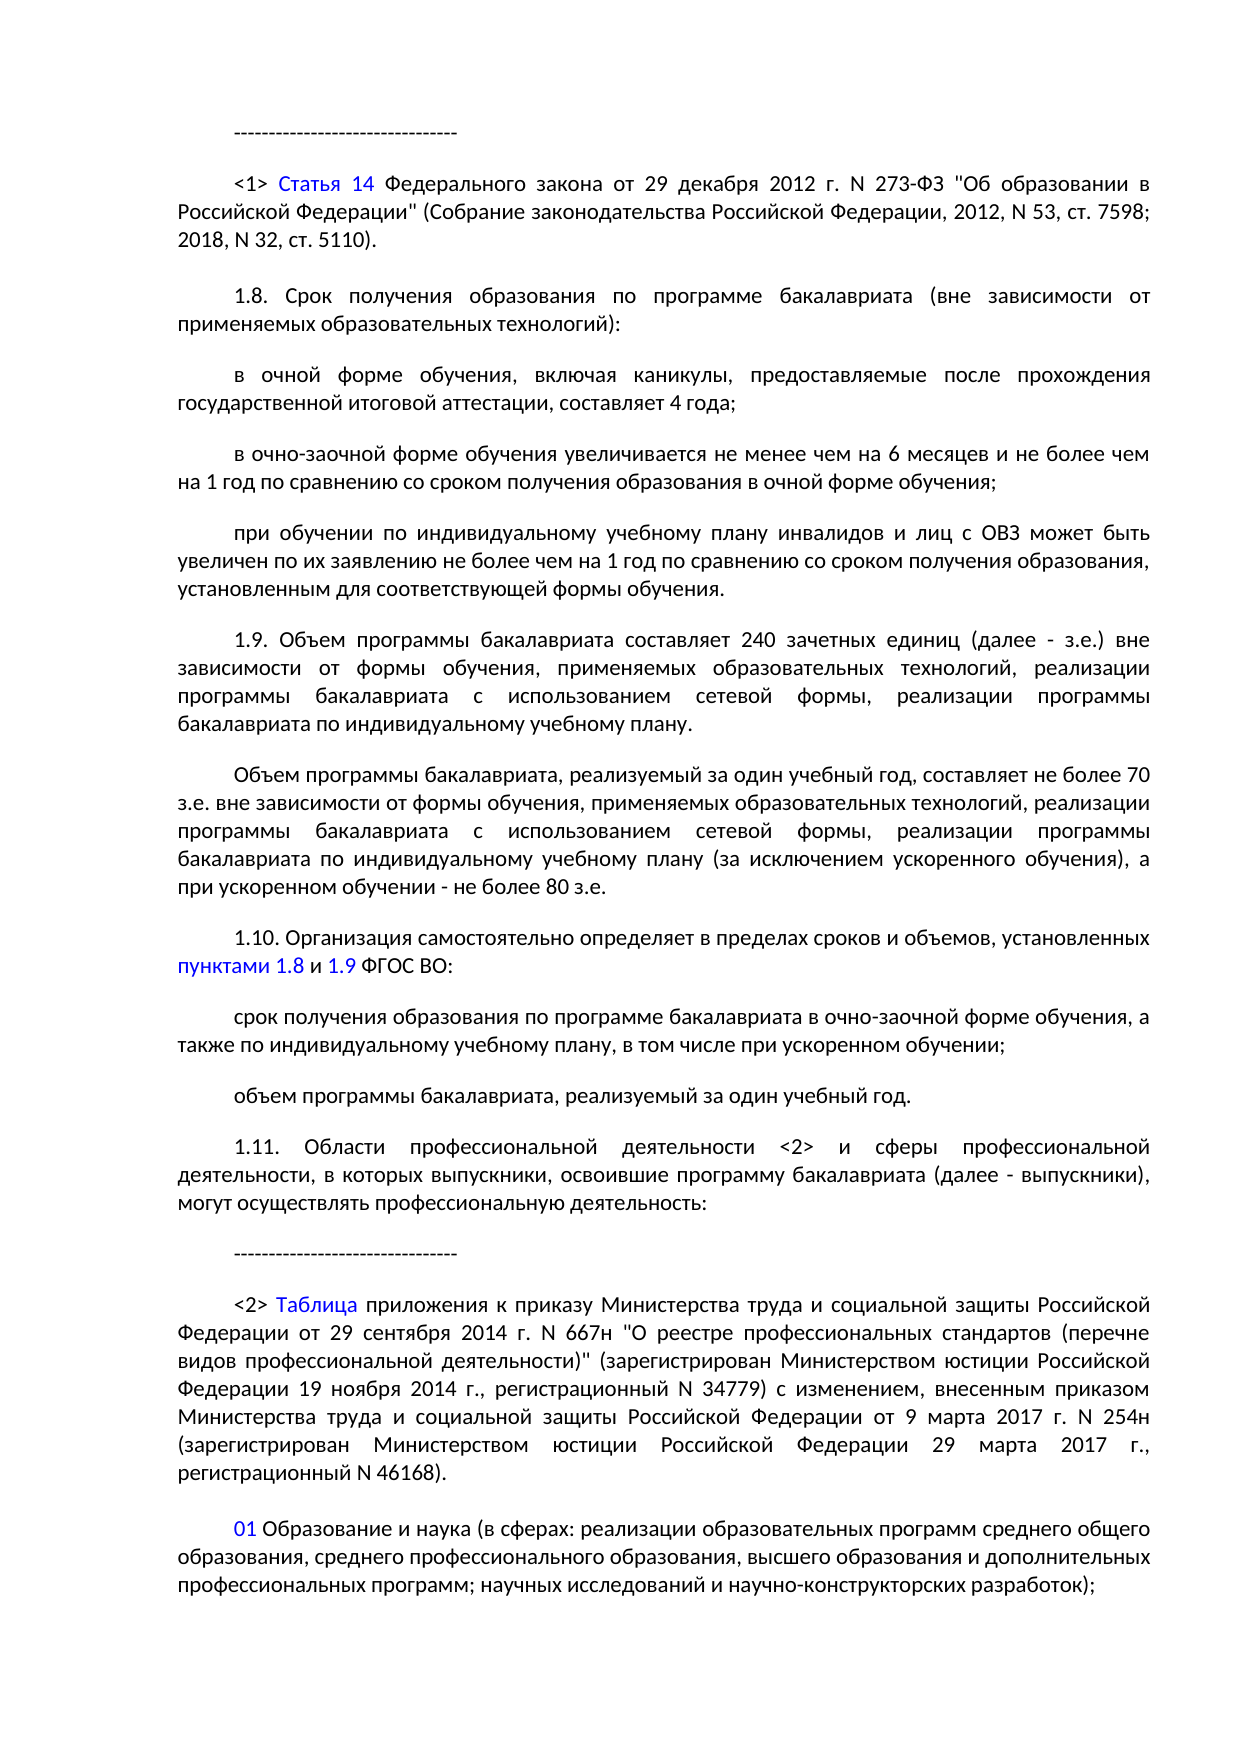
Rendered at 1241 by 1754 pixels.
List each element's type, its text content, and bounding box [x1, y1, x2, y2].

text 1.10. Организация самостоятельно определяет в пределах сроков и объемов, установленных пунктами 1.8 и 1.9 ФГОС ВО: [177, 923, 1152, 979]
text 01 Образование и наука (в сферах: реализации образовательных программ среднего общего образования, среднего профессионального образования, высшего образования и дополнительных профессиональных программ; научных исследований и научно-конструкторских разработок); [177, 1514, 1152, 1598]
text 1.11. Области профессиональной деятельности <2> и сферы профессиональной деятельности, в которых выпускники, освоившие программу бакалавриата (далее - выпускники), могут осуществлять профессиональную деятельность: [177, 1132, 1152, 1216]
text -------------------------------- [177, 118, 1152, 146]
text <1> Статья 14 Федерального закона от 29 декабря 2012 г. N 273-ФЗ "Об образовании в Российской Федерации" (Собрание законодательства Российской Федерации, 2012, N 53, ст. 7598; 2018, N 32, ст. 5110). [177, 169, 1152, 253]
text -------------------------------- [177, 1239, 1152, 1267]
text Объем программы бакалавриата, реализуемый за один учебный год, составляет не более 70 з.е. вне зависимости от формы обучения, применяемых образовательных технологий, реализации программы бакалавриата с использованием сетевой формы, реализации программы бакалавриата по индивидуальному учебному плану (за исключением ускоренного обучения), а при ускоренном обучении - не более 80 з.е. [177, 760, 1152, 900]
text <2> Таблица приложения к приказу Министерства труда и социальной защиты Российской Федерации от 29 сентября 2014 г. N 667н "О реестре профессиональных стандартов (перечне видов профессиональной деятельности)" (зарегистрирован Министерством юстиции Российской Федерации 19 ноября 2014 г., регистрационный N 34779) с изменением, внесенным приказом Министерства труда и социальной защиты Российской Федерации от 9 марта 2017 г. N 254н (зарегистрирован Министерством юстиции Российской Федерации 29 марта 2017 г., регистрационный N 46168). [177, 1290, 1152, 1486]
text объем программы бакалавриата, реализуемый за один учебный год. [177, 1081, 1152, 1109]
text в очно-заочной форме обучения увеличивается не менее чем на 6 месяцев и не более чем на 1 год по сравнению со сроком получения образования в очной форме обучения; [177, 439, 1152, 495]
text 1.9. Объем программы бакалавриата составляет 240 зачетных единиц (далее - з.е.) вне зависимости от формы обучения, применяемых образовательных технологий, реализации программы бакалавриата с использованием сетевой формы, реализации программы бакалавриата по индивидуальному учебному плану. [177, 625, 1152, 737]
text срок получения образования по программе бакалавриата в очно-заочной форме обучения, а также по индивидуальному учебному плану, в том числе при ускоренном обучении; [177, 1002, 1152, 1058]
text 1.8. Срок получения образования по программе бакалавриата (вне зависимости от применяемых образовательных технологий): [177, 281, 1152, 337]
text в очной форме обучения, включая каникулы, предоставляемые после прохождения государственной итоговой аттестации, составляет 4 года; [177, 360, 1152, 416]
text при обучении по индивидуальному учебному плану инвалидов и лиц с ОВЗ может быть увеличен по их заявлению не более чем на 1 год по сравнению со сроком получения образования, установленным для соответствующей формы обучения. [177, 518, 1152, 602]
